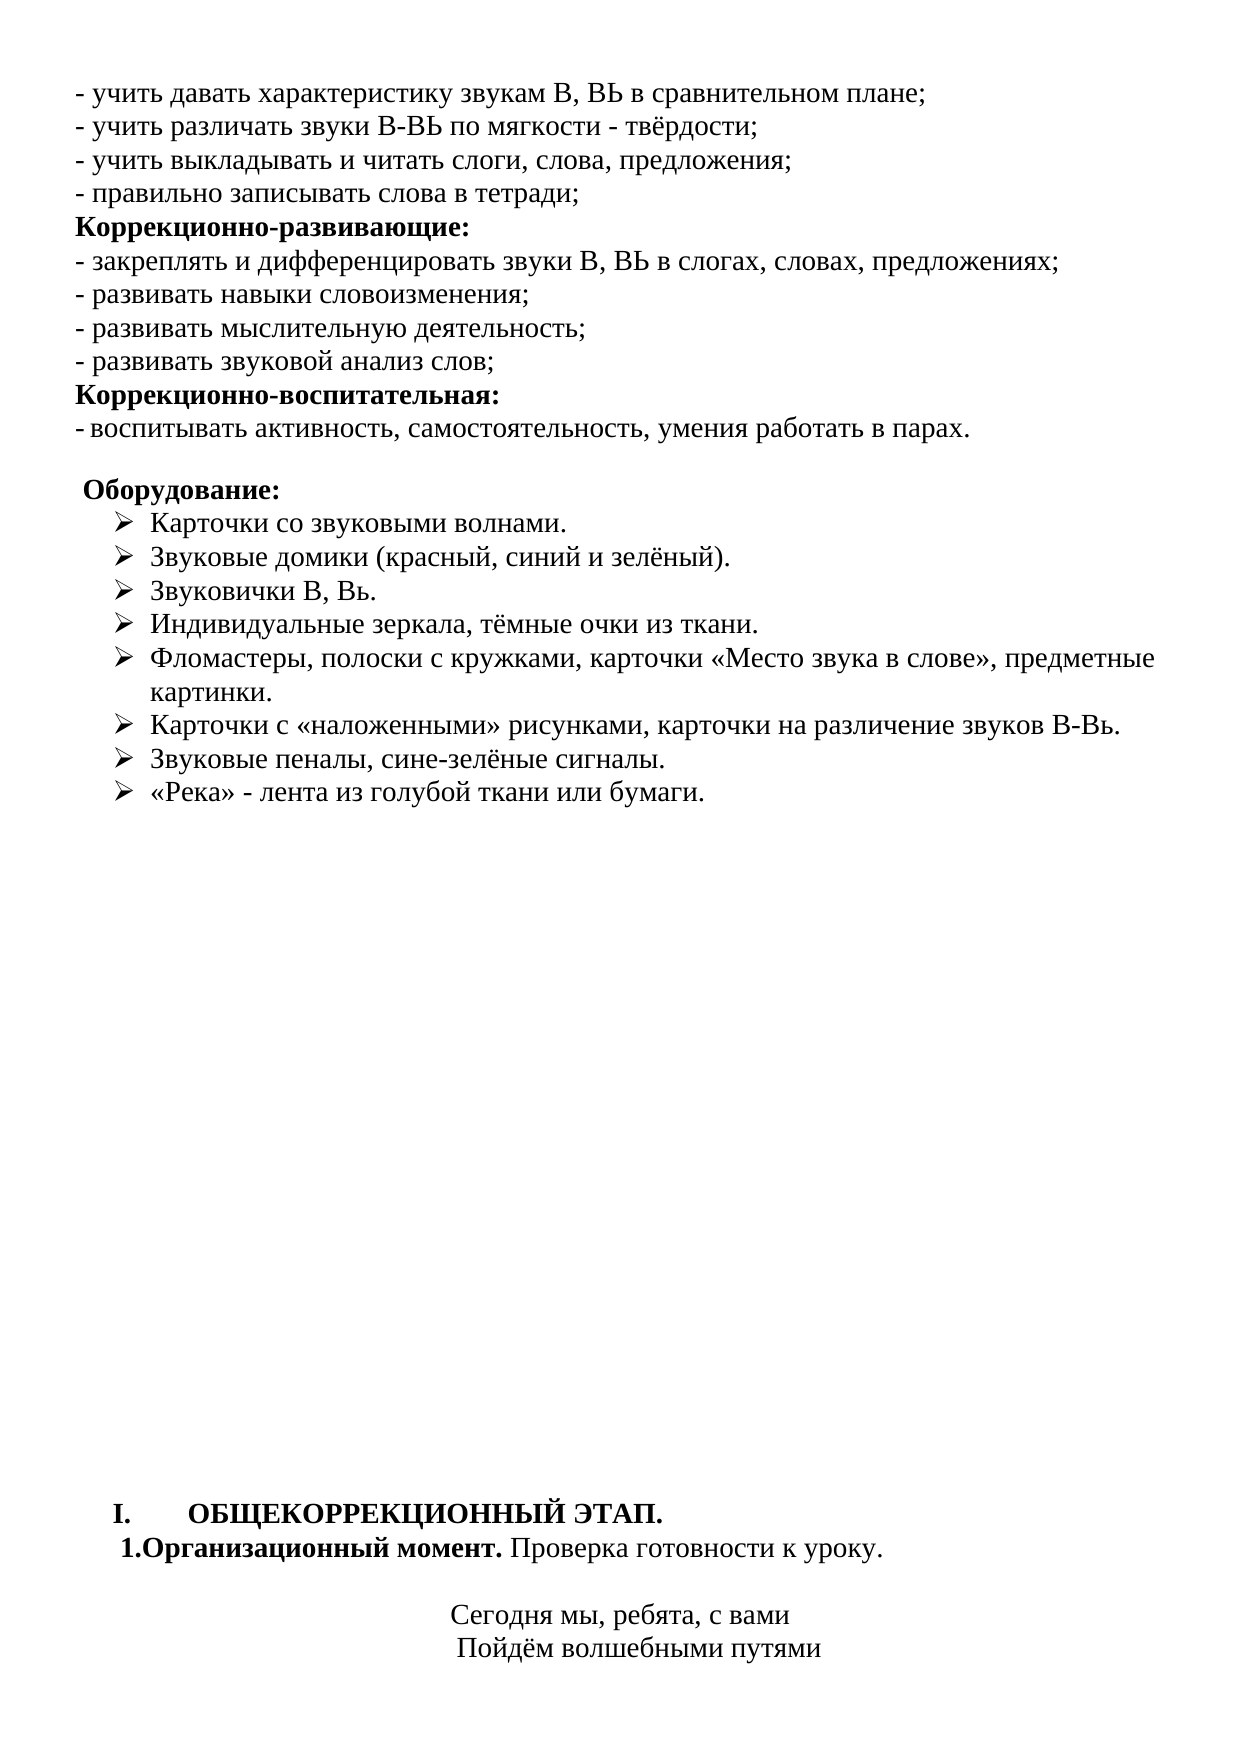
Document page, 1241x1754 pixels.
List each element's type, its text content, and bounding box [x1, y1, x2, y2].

list Карточки с «наложенными» рисунками, карточки на различение звуков В-Вь. [112, 707, 1165, 741]
list Индивидуальные зеркала, тёмные очки из ткани. [112, 606, 1165, 640]
list Звуковые пеналы, сине-зелёные сигналы. [112, 741, 1165, 774]
text - воспитывать активность, самостоятельность, умения работать в парах. [75, 410, 1165, 444]
text Коррекционно-воспитательная: [75, 377, 1165, 410]
text - учить выкладывать и читать слоги, слова, предложения; [75, 142, 1165, 176]
list Звуковые домики (красный, синий и зелёный). [112, 539, 1165, 573]
list «Река» - лента из голубой ткани или бумаги. [112, 774, 1165, 808]
text Коррекционно-развивающие: [75, 209, 1165, 243]
text 1.Организационный момент. Проверка готовности к уроку. [112, 1530, 1165, 1563]
text - закреплять и дифференцировать звуки В, ВЬ в слогах, словах, предложениях; [75, 243, 1165, 276]
text - правильно записывать слова в тетради; [75, 176, 1165, 209]
list Фломастеры, полоски с кружками, карточки «Место звука в слове», предметные картинки. [112, 640, 1165, 707]
text - учить давать характеристику звукам В, ВЬ в сравнительном плане; [75, 75, 1165, 108]
list Звуковички В, Вь. [112, 573, 1165, 606]
text Оборудование: [75, 472, 1165, 506]
text - развивать мыслительную деятельность; [75, 310, 1165, 343]
list ОБЩЕКОРРЕКЦИОННЫЙ ЭТАП. [112, 1496, 1165, 1530]
text - развивать навыки словоизменения; [75, 276, 1165, 310]
text - развивать звуковой анализ слов; [75, 343, 1165, 377]
text - учить различать звуки В-ВЬ по мягкости - твёрдости; [75, 108, 1165, 142]
text Сегодня мы, ребята, с вами [75, 1597, 1165, 1631]
list Карточки со звуковыми волнами. [112, 506, 1165, 539]
text Пойдём волшебными путями [112, 1631, 1165, 1664]
